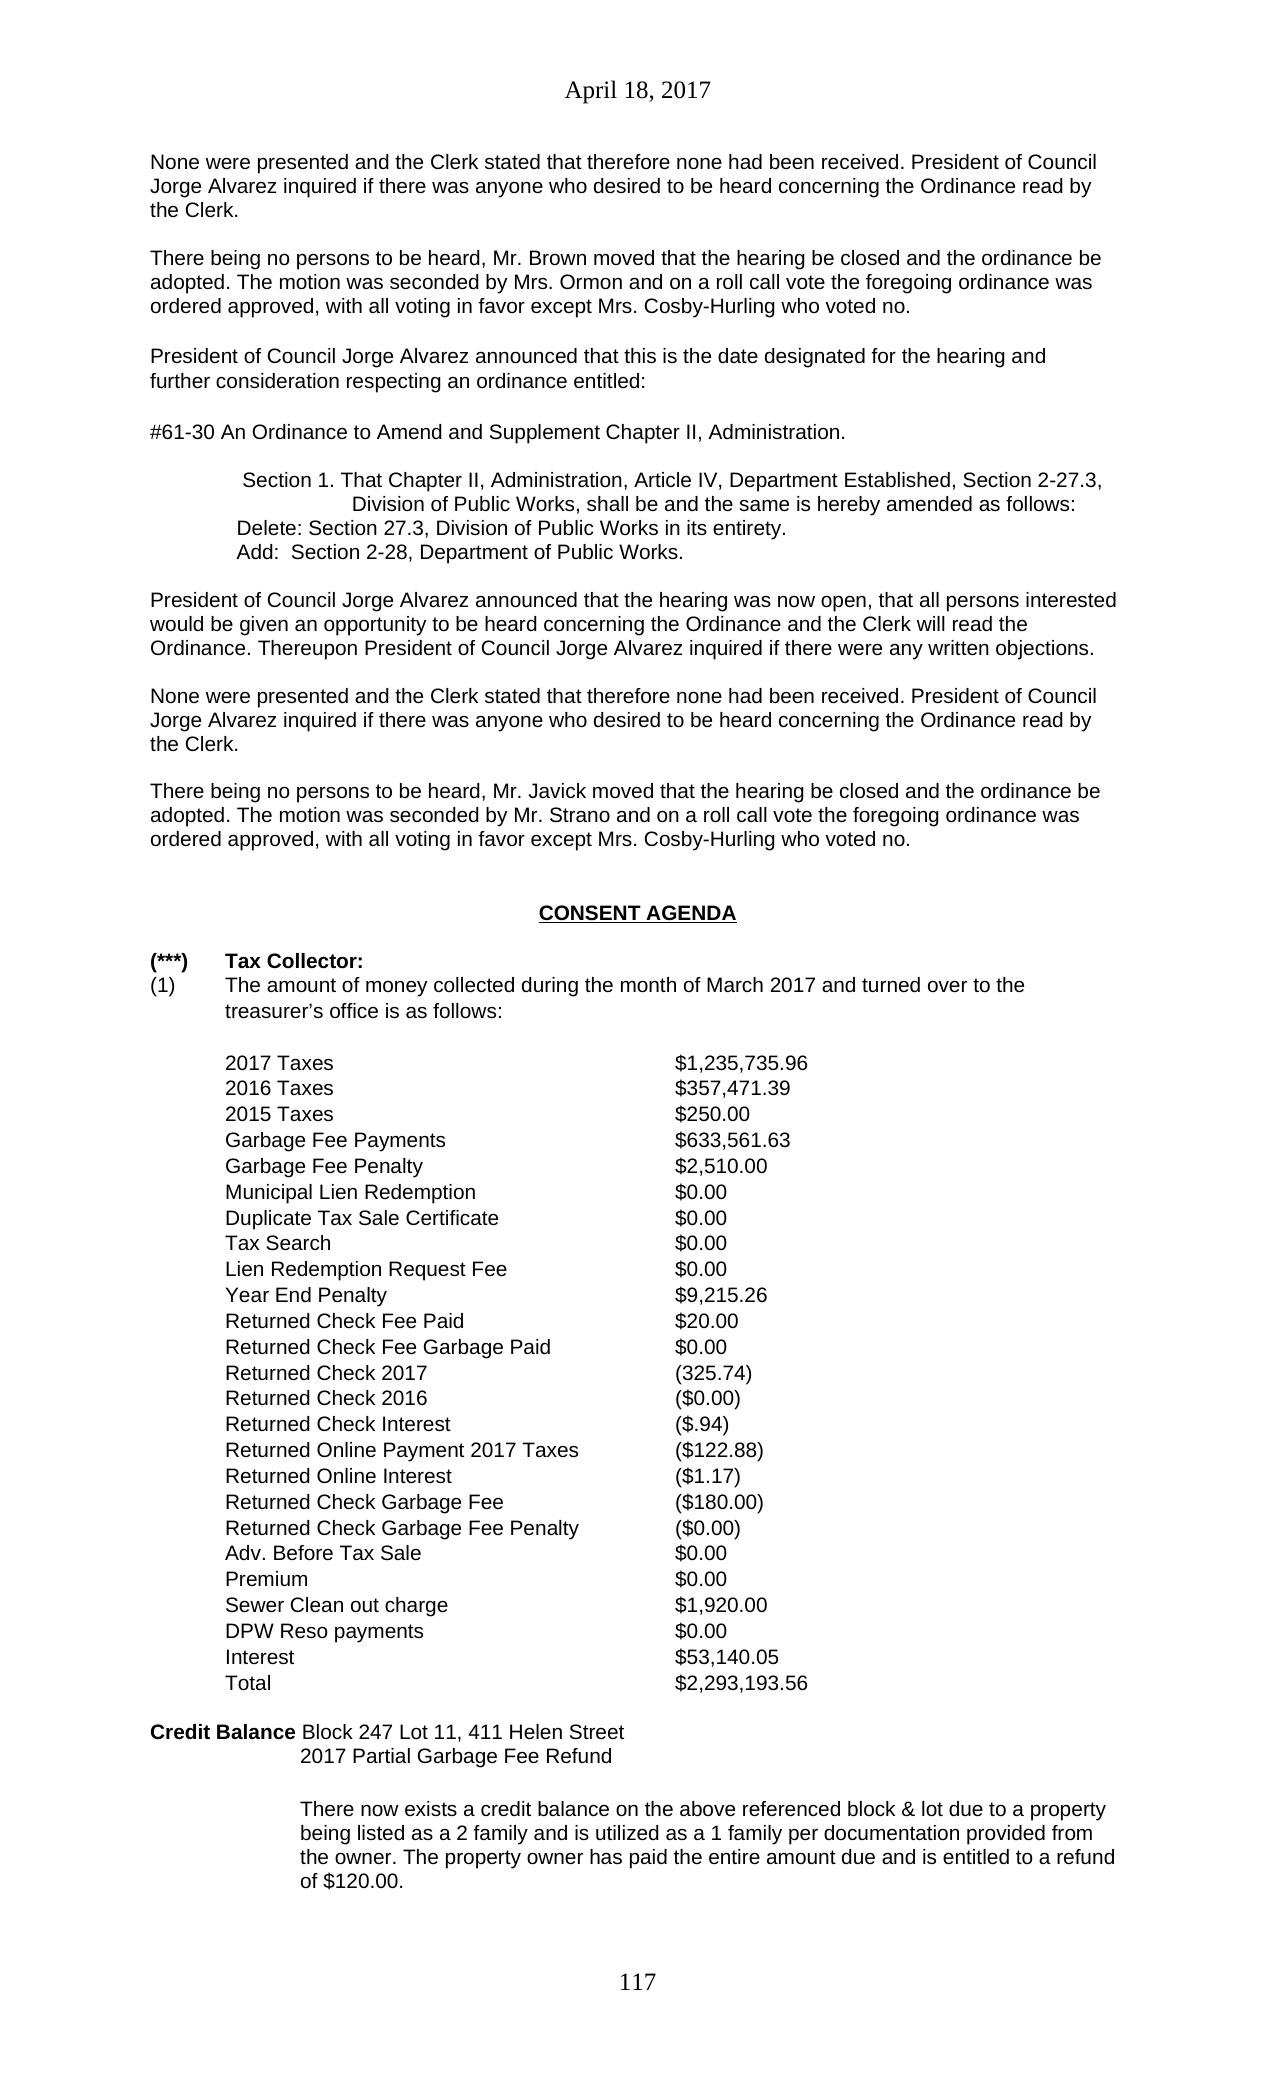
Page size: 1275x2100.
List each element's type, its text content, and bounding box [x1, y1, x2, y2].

text None were presented and the Clerk stated that therefore none had been received. President of Council Jorge Alvarez inquired if there was anyone who desired to be heard concerning the Ordinance read by the Clerk. [150, 150, 1125, 222]
text Delete: Section 27.3, Division of Public Works in its entirety. [150, 516, 1125, 540]
list DPW Reso payments $0.00 [225, 1619, 1125, 1643]
text further consideration respecting an ordinance entitled: [150, 369, 1125, 393]
text CONSENT AGENDA [150, 901, 1125, 925]
list Year End Penalty $9,215.26 [225, 1283, 1125, 1307]
list Returned Check Interest ($.94) [225, 1412, 1125, 1436]
list Returned Check Fee Paid $20.00 [225, 1309, 1125, 1333]
list 2015 Taxes $250.00 [225, 1102, 1125, 1126]
text There being no persons to be heard, Mr. Javick moved that the hearing be closed and the ordinance be adopted. The motion was seconded by Mr. Strano and on a roll call vote the foregoing ordinance was ordered approved, with all voting in favor except Mrs. Cosby-Hurling who voted no. [150, 779, 1125, 851]
list Returned Check Garbage Fee ($180.00) [225, 1489, 1125, 1513]
list Garbage Fee Penalty $2,510.00 [225, 1154, 1125, 1178]
text President of Council Jorge Alvarez announced that this is the date designated for the hearing and [150, 343, 1125, 367]
list 2017 Taxes $1,235,735.96 [225, 1050, 1125, 1074]
list Returned Online Interest ($1.17) [225, 1464, 1125, 1488]
list Returned Check Garbage Fee Penalty ($0.00) [225, 1515, 1125, 1539]
text #61-30 An Ordinance to Amend and Supplement Chapter II, Administration. [150, 420, 1125, 444]
list Adv. Before Tax Sale $0.00 [225, 1541, 1125, 1565]
text Add: Section 2-28, Department of Public Works. [150, 540, 1125, 564]
list Returned Check 2016 ($0.00) [225, 1386, 1125, 1410]
text None were presented and the Clerk stated that therefore none had been received. President of Council Jorge Alvarez inquired if there was anyone who desired to be heard concerning the Ordinance read by the Clerk. [150, 683, 1125, 755]
list Returned Check 2017 (325.74) [225, 1360, 1125, 1384]
list Returned Online Payment 2017 Taxes ($122.88) [225, 1438, 1125, 1462]
list Duplicate Tax Sale Certificate $0.00 [225, 1205, 1125, 1229]
list Garbage Fee Payments $633,561.63 [225, 1128, 1125, 1152]
list 2016 Taxes $357,471.39 [225, 1076, 1125, 1100]
list Tax Search $0.00 [225, 1231, 1125, 1255]
list The amount of money collected during the month of March 2017 and turned over to the treasurer’s office is as follows: [150, 973, 1125, 1023]
list Lien Redemption Request Fee $0.00 [225, 1257, 1125, 1281]
text (***) Tax Collector: [150, 949, 1125, 973]
list Sewer Clean out charge $1,920.00 [225, 1593, 1125, 1617]
text Credit Balance Block 247 Lot 11, 411 Helen Street [150, 1720, 1125, 1744]
list Premium $0.00 [225, 1567, 1125, 1591]
text 2017 Partial Garbage Fee Refund [225, 1744, 1125, 1768]
text There now exists a credit balance on the above referenced block & lot due to a property being listed as a 2 family and is utilized as a 1 family per documentation provided from the owner. The property owner has paid the entire amount due and is entitled to a refund of $120.00. [300, 1797, 1125, 1893]
list Returned Check Fee Garbage Paid $0.00 [225, 1334, 1125, 1358]
list Total $2,293,193.56 [225, 1670, 1125, 1694]
text There being no persons to be heard, Mr. Brown moved that the hearing be closed and the ordinance be adopted. The motion was seconded by Mrs. Ormon and on a roll call vote the foregoing ordinance was ordered approved, with all voting in favor except Mrs. Cosby-Hurling who voted no. [150, 246, 1125, 318]
list Municipal Lien Redemption $0.00 [225, 1179, 1125, 1203]
list Interest $53,140.05 [225, 1644, 1125, 1668]
text Division of Public Works, shall be and the same is hereby amended as follows: [150, 492, 1125, 516]
text Section 1. That Chapter II, Administration, Article IV, Department Established, Section 2-27.3, [150, 468, 1125, 492]
